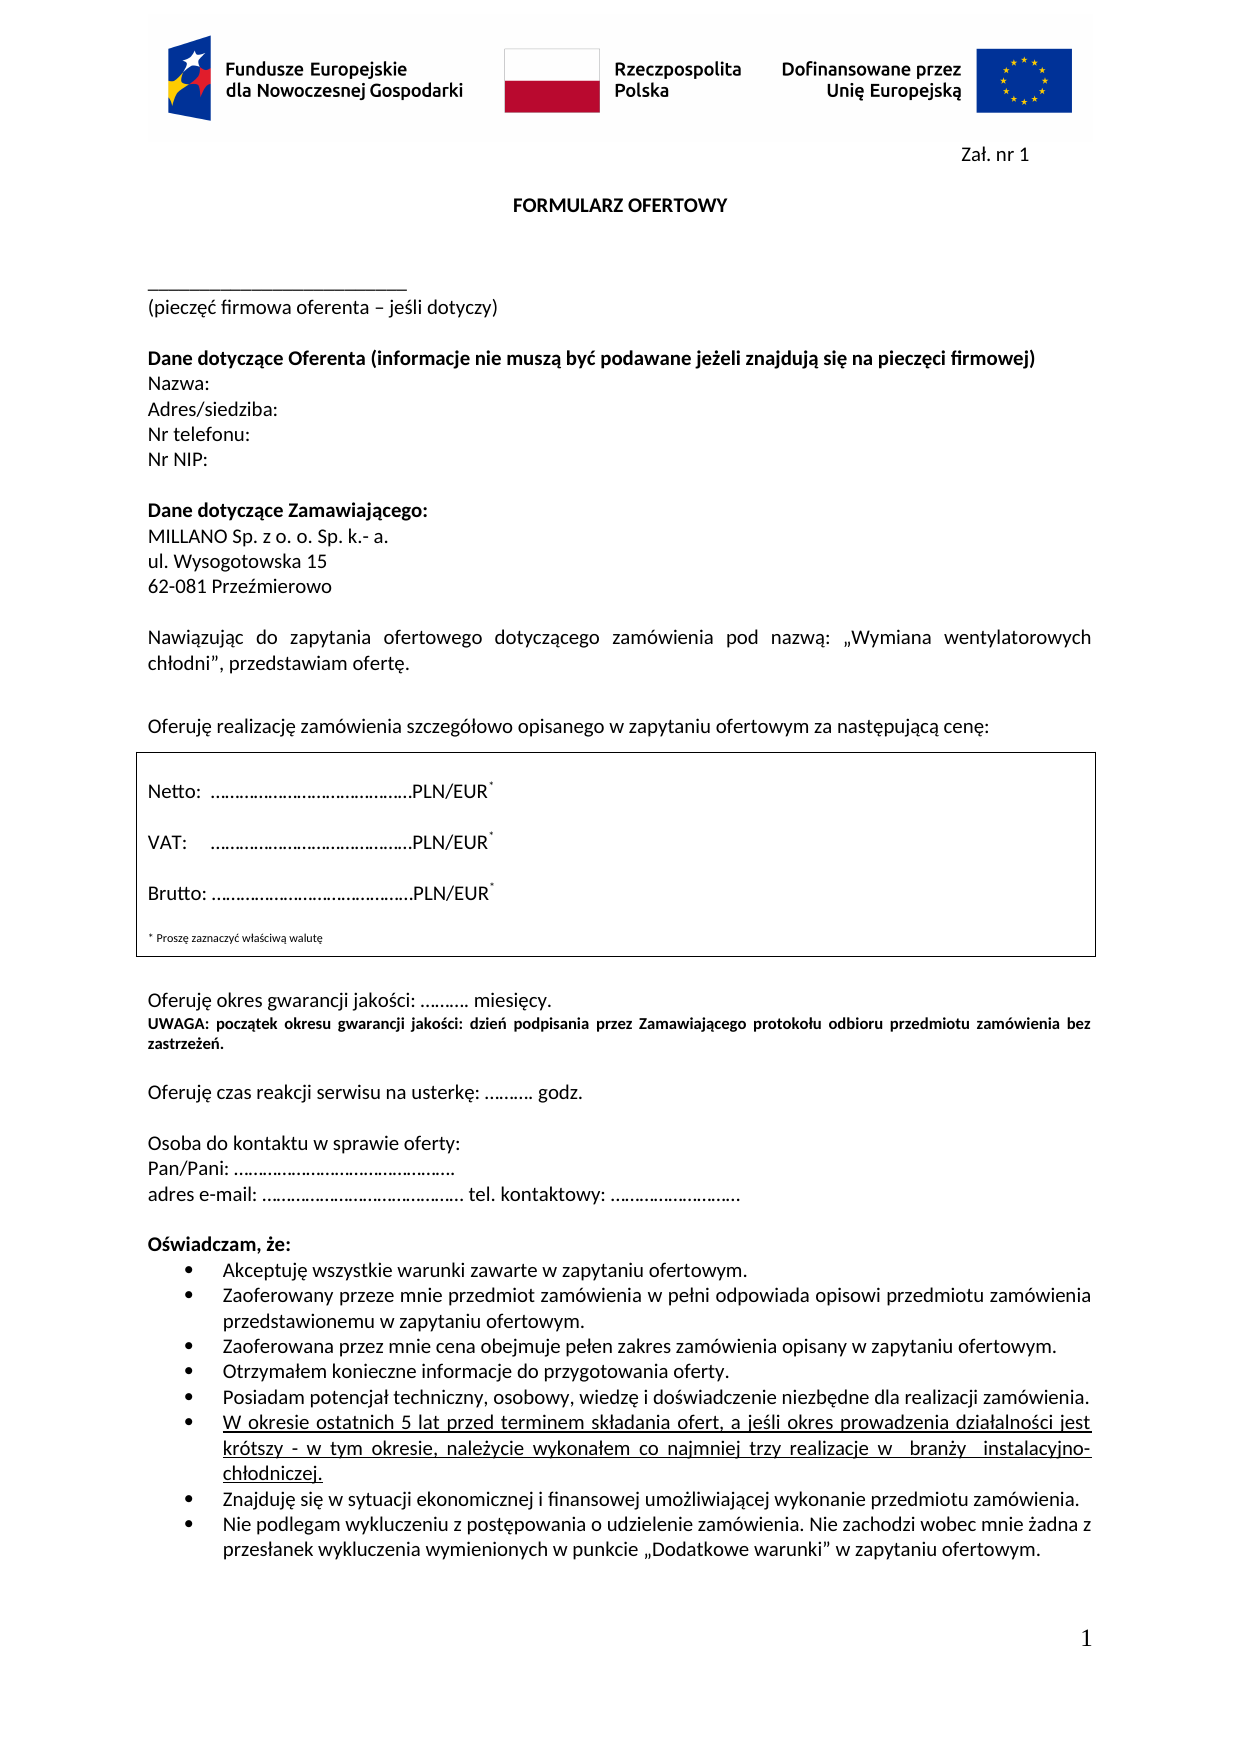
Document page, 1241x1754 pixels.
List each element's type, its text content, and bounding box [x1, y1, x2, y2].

text Oferuję realizację zamówienia szczegółowo opisanego w zapytaniu ofertowym za następującą cenę: [148, 713, 1093, 739]
text _________________________ [148, 269, 1093, 294]
text Oferuję okres gwarancji jakości: ………. miesięcy. [148, 988, 1093, 1013]
text UWAGA: początek okresu gwarancji jakości: dzień podpisania przez Zamawiającego protokołu odbioru przedmiotu zamówienia bez zastrzeżeń. [148, 1013, 1093, 1054]
text Osoba do kontaktu w sprawie oferty: [148, 1130, 1093, 1155]
list Nie podlegam wykluczeniu z postępowania o udzielenie zamówienia. Nie zachodzi wobec mnie żadna z przesłanek wykluczenia wymienionych w punkcie „Dodatkowe warunki” w zapytaniu ofertowym. [185, 1511, 1093, 1562]
text Dane dotyczące Zamawiającego: [148, 497, 1093, 523]
text Oświadczam, że: [148, 1232, 1093, 1257]
list Posiadam potencjał techniczny, osobowy, wiedzę i doświadczenie niezbędne dla realizacji zamówienia. [185, 1384, 1093, 1409]
list Akceptuję wszystkie warunki zawarte w zapytaniu ofertowym. [185, 1257, 1093, 1282]
text Pan/Pani: ………………………………………. [148, 1155, 1093, 1181]
table_header Netto: ……………………………………PLN/EUR* VAT: ……………………………………PLN/EUR* Brutto: ……………………………………PLN/EUR* * Proszę zaznaczyć właściwą walutę [137, 753, 1095, 956]
list Zaoferowana przez mnie cena obejmuje pełen zakres zamówienia opisany w zapytaniu ofertowym. [185, 1333, 1093, 1359]
text Adres/siedziba: [148, 396, 1093, 421]
text adres e-mail: …………………………………… tel. kontaktowy: ……………………… [148, 1181, 1093, 1206]
text Zał. nr 1 [148, 142, 1093, 167]
text FORMULARZ OFERTOWY [148, 192, 1093, 218]
text Nr telefonu: [148, 421, 1093, 447]
text Dane dotyczące Oferenta (informacje nie muszą być podawane jeżeli znajdują się na pieczęci firmowej) [148, 345, 1093, 370]
text 62-081 Przeźmierowo [148, 574, 1093, 599]
text Nr NIP: [148, 447, 1093, 472]
text Oferuję czas reakcji serwisu na usterkę: ………. godz. [148, 1079, 1093, 1104]
text ul. Wysogotowska 15 [148, 548, 1093, 574]
text MILLANO Sp. z o. o. Sp. k.- a. [148, 523, 1093, 548]
list Znajduję się w sytuacji ekonomicznej i finansowej umożliwiającej wykonanie przedmiotu zamówienia. [185, 1486, 1093, 1511]
text Nawiązując do zapytania ofertowego dotyczącego zamówienia pod nazwą: „Wymiana wentylatorowych chłodni”, przedstawiam ofertę. [148, 624, 1093, 675]
list W okresie ostatnich 5 lat przed terminem składania ofert, a jeśli okres prowadzenia działalności jest krótszy - w tym okresie, należycie wykonałem co najmniej trzy realizacje w branży instalacyjno-chłodniczej. [185, 1409, 1093, 1486]
picture [147, 14, 1093, 142]
list Otrzymałem konieczne informacje do przygotowania oferty. [185, 1359, 1093, 1384]
text (pieczęć firmowa oferenta – jeśli dotyczy) [148, 294, 1093, 319]
list Zaoferowany przeze mnie przedmiot zamówienia w pełni odpowiada opisowi przedmiotu zamówienia przedstawionemu w zapytaniu ofertowym. [185, 1282, 1093, 1333]
text Nazwa: [148, 370, 1093, 396]
